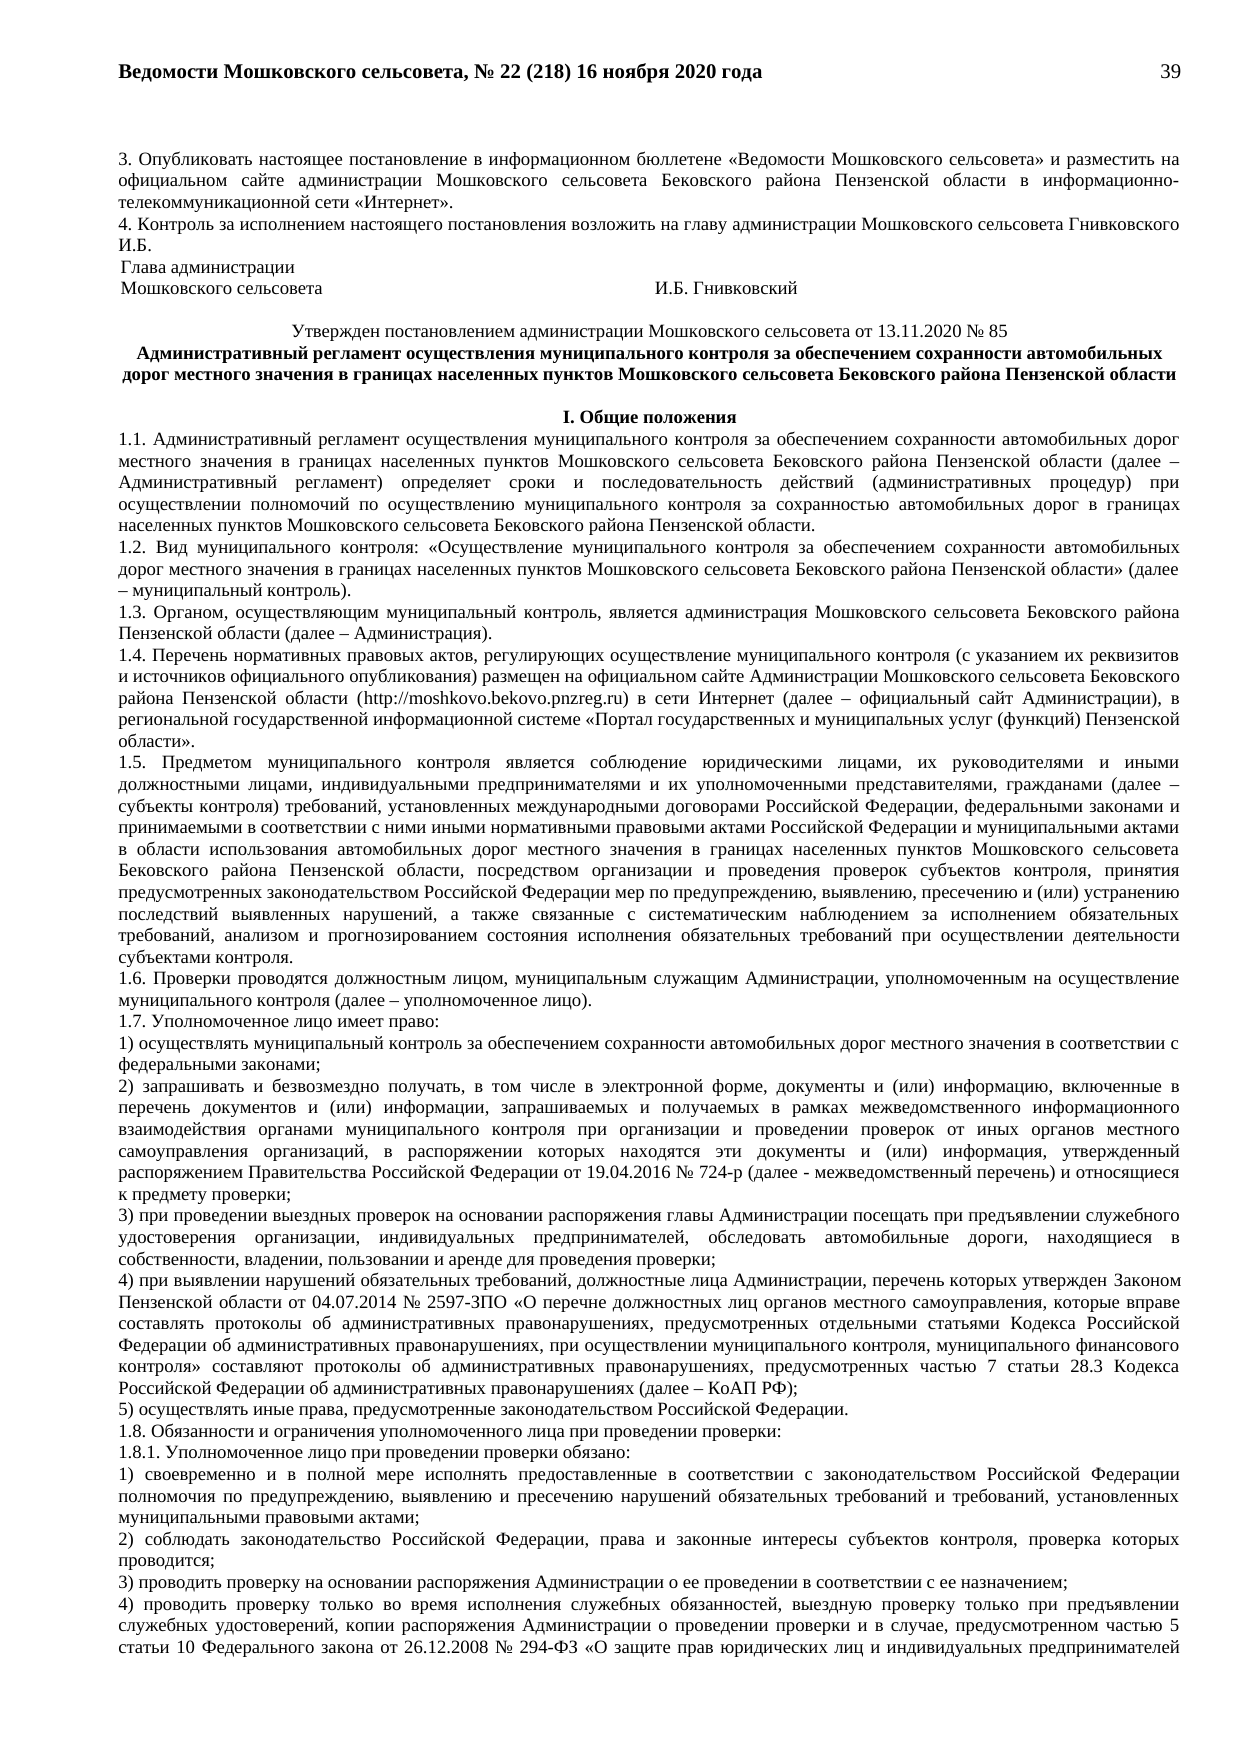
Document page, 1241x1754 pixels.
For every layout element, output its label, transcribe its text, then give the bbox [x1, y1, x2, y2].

text Утвержден постановлением администрации Мошковского сельсовета от 13.11.2020 № 85 [118, 320, 1181, 342]
text 1.1. Административный регламент осуществления муниципального контроля за обеспечением сохранности автомобильных дорог местного значения в границах населенных пунктов Мошковского сельсовета Бековского района Пензенской области (далее – Административный регламент) определяет сроки и последовательность действий (административных процедур) при осуществлении полномочий по осуществлению муниципального контроля за сохранностью автомобильных дорог в границах населенных пунктов Мошковского сельсовета Бековского района Пензенской области. [118, 428, 1181, 536]
text I. Общие положения [118, 406, 1181, 428]
text 1.2. Вид муниципального контроля: «Осуществление муниципального контроля за обеспечением сохранности автомобильных дорог местного значения в границах населенных пунктов Мошковского сельсовета Бековского района Пензенской области» (далее – муниципальный контроль). [118, 536, 1181, 601]
text 1.8. Обязанности и ограничения уполномоченного лица при проведении проверки: [118, 1420, 1181, 1441]
text 5) осуществлять иные права, предусмотренные законодательством Российской Федерации. [118, 1398, 1181, 1420]
text 1.5. Предметом муниципального контроля является соблюдение юридическими лицами, их руководителями и иными должностными лицами, индивидуальными предпринимателями и их уполномоченными представителями, гражданами (далее – субъекты контроля) требований, установленных международными договорами Российской Федерации, федеральными законами и принимаемыми в соответствии с ними иными нормативными правовыми актами Российской Федерации и муниципальными актами в области использования автомобильных дорог местного значения в границах населенных пунктов Мошковского сельсовета Бековского района Пензенской области, посредством организации и проведения проверок субъектов контроля, принятия предусмотренных законодательством Российской Федерации мер по предупреждению, выявлению, пресечению и (или) устранению последствий выявленных нарушений, а также связанные с систематическим наблюдением за исполнением обязательных требований, анализом и прогнозированием состояния исполнения обязательных требований при осуществлении деятельности субъектами контроля. [118, 751, 1181, 967]
text 1) осуществлять муниципальный контроль за обеспечением сохранности автомобильных дорог местного значения в соответствии с федеральными законами; [118, 1032, 1181, 1075]
text 4. Контроль за исполнением настоящего постановления возложить на главу администрации Мошковского сельсовета Гнивковского И.Б. [118, 212, 1181, 256]
text Административный регламент осуществления муниципального контроля за обеспечением сохранности автомобильных дорог местного значения в границах населенных пунктов Мошковского сельсовета Бековского района Пензенской области [118, 342, 1181, 385]
text 1) своевременно и в полной мере исполнять предоставленные в соответствии с законодательством Российской Федерации полномочия по предупреждению, выявлению и пресечению нарушений обязательных требований и требований, установленных муниципальными правовыми актами; [118, 1463, 1181, 1528]
text 2) запрашивать и безвозмездно получать, в том числе в электронной форме, документы и (или) информацию, включенные в перечень документов и (или) информации, запрашиваемых и получаемых в рамках межведомственного информационного взаимодействия органами муниципального контроля при организации и проведении проверок от иных органов местного самоуправления организаций, в распоряжении которых находятся эти документы и (или) информация, утвержденный распоряжением Правительства Российской Федерации от 19.04.2016 № 724-р (далее - межведомственный перечень) и относящиеся к предмету проверки; [118, 1075, 1181, 1204]
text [118, 1592, 1181, 1657]
text Глава администрации [106, 256, 1181, 277]
text 2) соблюдать законодательство Российской Федерации, права и законные интересы субъектов контроля, проверка которых проводится; [118, 1528, 1181, 1571]
text 3. Опубликовать настоящее постановление в информационном бюллетене «Ведомости Мошковского сельсовета» и разместить на официальном сайте администрации Мошковского сельсовета Бековского района Пензенской области в информационно-телекоммуникационной сети «Интернет». [118, 148, 1181, 212]
text 1.4. Перечень нормативных правовых актов, регулирующих осуществление муниципального контроля (с указанием их реквизитов и источников официального опубликования) размещен на официальном сайте Администрации Мошковского сельсовета Бековского района Пензенской области (http://moshkovo.bekovo.pnzreg.ru) в сети Интернет (далее – официальный сайт Администрации), в региональной государственной информационной системе «Портал государственных и муниципальных услуг (функций) Пензенской области». [118, 644, 1181, 751]
text Мошковского сельсовета И.Б. Гнивковский [106, 277, 1181, 299]
text 4) при выявлении нарушений обязательных требований, должностные лица Администрации, перечень которых утвержден Законом Пензенской области от 04.07.2014 № 2597-ЗПО «О перечне должностных лиц органов местного самоуправления, которые вправе составлять протоколы об административных правонарушениях, предусмотренных отдельными статьями Кодекса Российской Федерации об административных правонарушениях, при осуществлении муниципального контроля, муниципального финансового контроля» составляют протоколы об административных правонарушениях, предусмотренных частью 7 статьи 28.3 Кодекса Российской Федерации об административных правонарушениях (далее – КоАП РФ); [118, 1269, 1181, 1398]
text 3) при проведении выездных проверок на основании распоряжения главы Администрации посещать при предъявлении служебного удостоверения организации, индивидуальных предпринимателей, обследовать автомобильные дороги, находящиеся в собственности, владении, пользовании и аренде для проведения проверки; [118, 1204, 1181, 1269]
text 1.8.1. Уполномоченное лицо при проведении проверки обязано: [118, 1441, 1181, 1463]
text 3) проводить проверку на основании распоряжения Администрации о ее проведении в соответствии с ее назначением; [118, 1571, 1181, 1592]
text 1.7. Уполномоченное лицо имеет право: [118, 1010, 1181, 1032]
text 1.3. Органом, осуществляющим муниципальный контроль, является администрация Мошковского сельсовета Бековского района Пензенской области (далее – Администрация). [118, 601, 1181, 644]
text 1.6. Проверки проводятся должностным лицом, муниципальным служащим Администрации, уполномоченным на осуществление муниципального контроля (далее – уполномоченное лицо). [118, 967, 1181, 1010]
